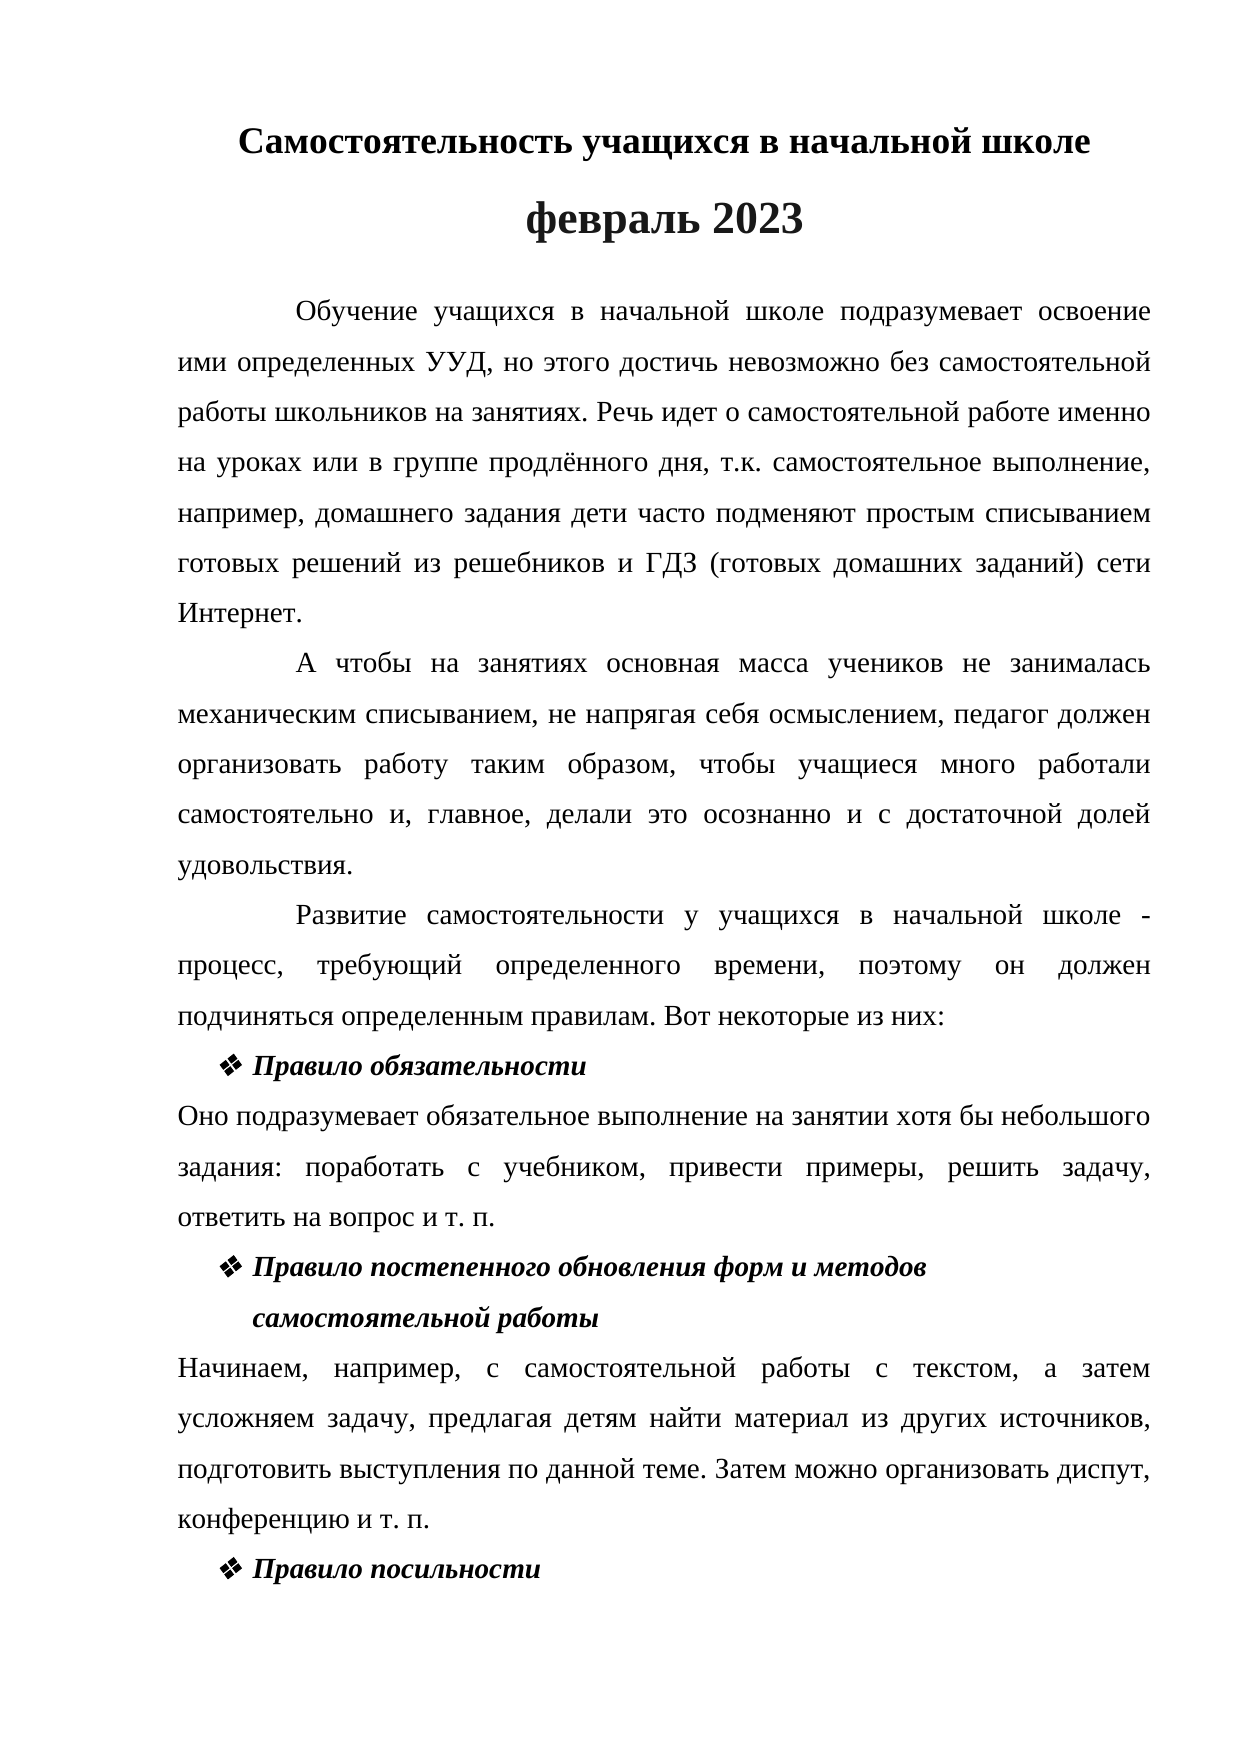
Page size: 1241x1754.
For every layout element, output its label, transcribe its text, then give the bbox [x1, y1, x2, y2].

text Оно подразумевает обязательное выполнение на занятии хотя бы небольшого задания: поработать с учебником, привести примеры, решить задачу, ответить на вопрос и т. п. [177, 1098, 1152, 1233]
text Начинаем, например, с самостоятельной работы с текстом, а затем усложняем задачу, предлагая детям найти материал из других источников, подготовить выступления по данной теме. Затем можно организовать диспут, конференцию и т. п. [177, 1350, 1152, 1535]
text Самостоятельность учащихся в начальной школе [177, 118, 1152, 161]
list Правило посильности [215, 1551, 1152, 1585]
text А чтобы на занятиях основная масса учеников не занималась механическим списыванием, не напрягая себя осмыслением, педагог должен организовать работу таким образом, чтобы учащиеся много работали самостоятельно и, главное, делали это осознанно и с достаточной долей удовольствия. [177, 646, 1152, 880]
text Обучение учащихся в начальной школе подразумевает освоение ими определенных УУД, но этого достичь невозможно без самостоятельной работы школьников на занятиях. Речь идет о самостоятельной работе именно на уроках или в группе продлённого дня, т.к. самостоятельное выполнение, например, домашнего задания дети часто подменяют простым списыванием готовых решений из решебников и ГДЗ (готовых домашних заданий) сети Интернет. [177, 293, 1152, 629]
text февраль 2023 [177, 190, 1152, 243]
list Правило постепенного обновления форм и методов самостоятельной работы [215, 1249, 1152, 1333]
list Правило обязательности [215, 1048, 1152, 1082]
text Развитие самостоятельности у учащихся в начальной школе - процесс, требующий определенного времени, поэтому он должен подчиняться определенным правилам. Вот некоторые из них: [177, 897, 1152, 1031]
